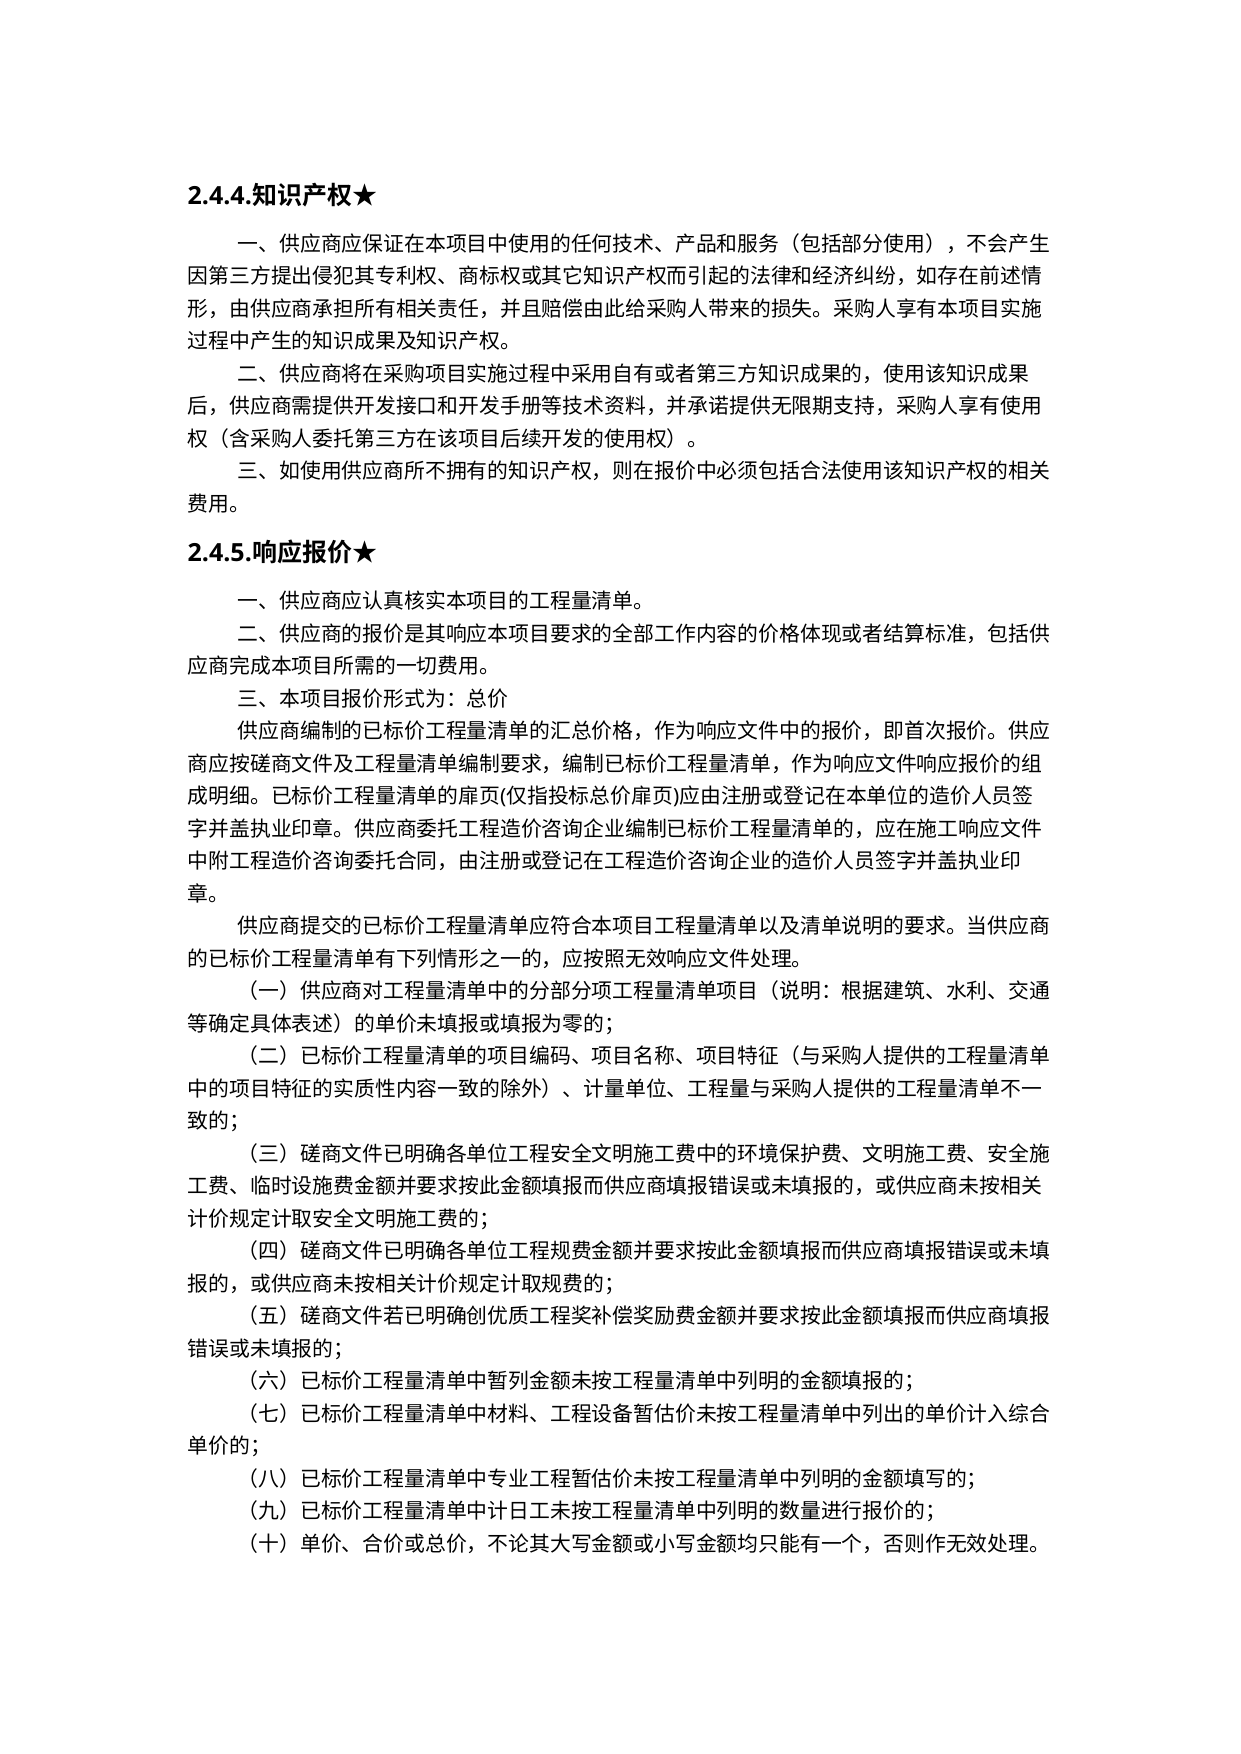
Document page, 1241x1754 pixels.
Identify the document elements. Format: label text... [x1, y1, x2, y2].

text 三、如使用供应商所不拥有的知识产权，则在报价中必须包括合法使用该知识产权的相关费用。 [187, 454, 1053, 519]
text 二、供应商将在采购项目实施过程中采用自有或者第三方知识成果的，使用该知识成果后，供应商需提供开发接口和开发手册等技术资料，并承诺提供无限期支持，采购人享有使用权（含采购人委托第三方在该项目后续开发的使用权）。 [187, 357, 1053, 454]
text （一）供应商对工程量清单中的分部分项工程量清单项目（说明：根据建筑、水利、交通等确定具体表述）的单价未填报或填报为零的； [187, 974, 1053, 1039]
text 一、供应商应保证在本项目中使用的任何技术、产品和服务（包括部分使用），不会产生因第三方提出侵犯其专利权、商标权或其它知识产权而引起的法律和经济纠纷，如存在前述情形，由供应商承担所有相关责任，并且赔偿由此给采购人带来的损失。采购人享有本项目实施过程中产生的知识成果及知识产权。 [187, 227, 1053, 357]
text （五）磋商文件若已明确创优质工程奖补偿奖励费金额并要求按此金额填报而供应商填报错误或未填报的； [187, 1299, 1053, 1364]
text （三）磋商文件已明确各单位工程安全文明施工费中的环境保护费、文明施工费、安全施工费、临时设施费金额并要求按此金额填报而供应商填报错误或未填报的，或供应商未按相关计价规定计取安全文明施工费的； [187, 1137, 1053, 1234]
text （八）已标价工程量清单中专业工程暂估价未按工程量清单中列明的金额填写的； [187, 1462, 1053, 1494]
text 三、本项目报价形式为：总价 [187, 682, 1053, 714]
text （十）单价、合价或总价，不论其大写金额或小写金额均只能有一个，否则作无效处理。 [187, 1527, 1053, 1559]
text （七）已标价工程量清单中材料、工程设备暂估价未按工程量清单中列出的单价计入综合单价的； [187, 1397, 1053, 1462]
text 2.4.4.知识产权★ [187, 162, 1053, 227]
text 一、供应商应认真核实本项目的工程量清单。 [187, 584, 1053, 617]
text 2.4.5.响应报价★ [187, 519, 1053, 584]
text （六）已标价工程量清单中暂列金额未按工程量清单中列明的金额填报的； [187, 1364, 1053, 1397]
text （九）已标价工程量清单中计日工未按工程量清单中列明的数量进行报价的； [187, 1494, 1053, 1527]
text （二）已标价工程量清单的项目编码、项目名称、项目特征（与采购人提供的工程量清单中的项目特征的实质性内容一致的除外）、计量单位、工程量与采购人提供的工程量清单不一致的； [187, 1039, 1053, 1137]
text 二、供应商的报价是其响应本项目要求的全部工作内容的价格体现或者结算标准，包括供应商完成本项目所需的一切费用。 [187, 617, 1053, 682]
text 供应商编制的已标价工程量清单的汇总价格，作为响应文件中的报价，即首次报价。供应商应按磋商文件及工程量清单编制要求，编制已标价工程量清单，作为响应文件响应报价的组成明细。已标价工程量清单的扉页(仅指投标总价扉页)应由注册或登记在本单位的造价人员签字并盖执业印章。供应商委托工程造价咨询企业编制已标价工程量清单的，应在施工响应文件中附工程造价咨询委托合同，由注册或登记在工程造价咨询企业的造价人员签字并盖执业印章。 [187, 714, 1053, 909]
text 供应商提交的已标价工程量清单应符合本项目工程量清单以及清单说明的要求。当供应商的已标价工程量清单有下列情形之一的，应按照无效响应文件处理。 [187, 909, 1053, 974]
text （四）磋商文件已明确各单位工程规费金额并要求按此金额填报而供应商填报错误或未填报的，或供应商未按相关计价规定计取规费的； [187, 1234, 1053, 1299]
